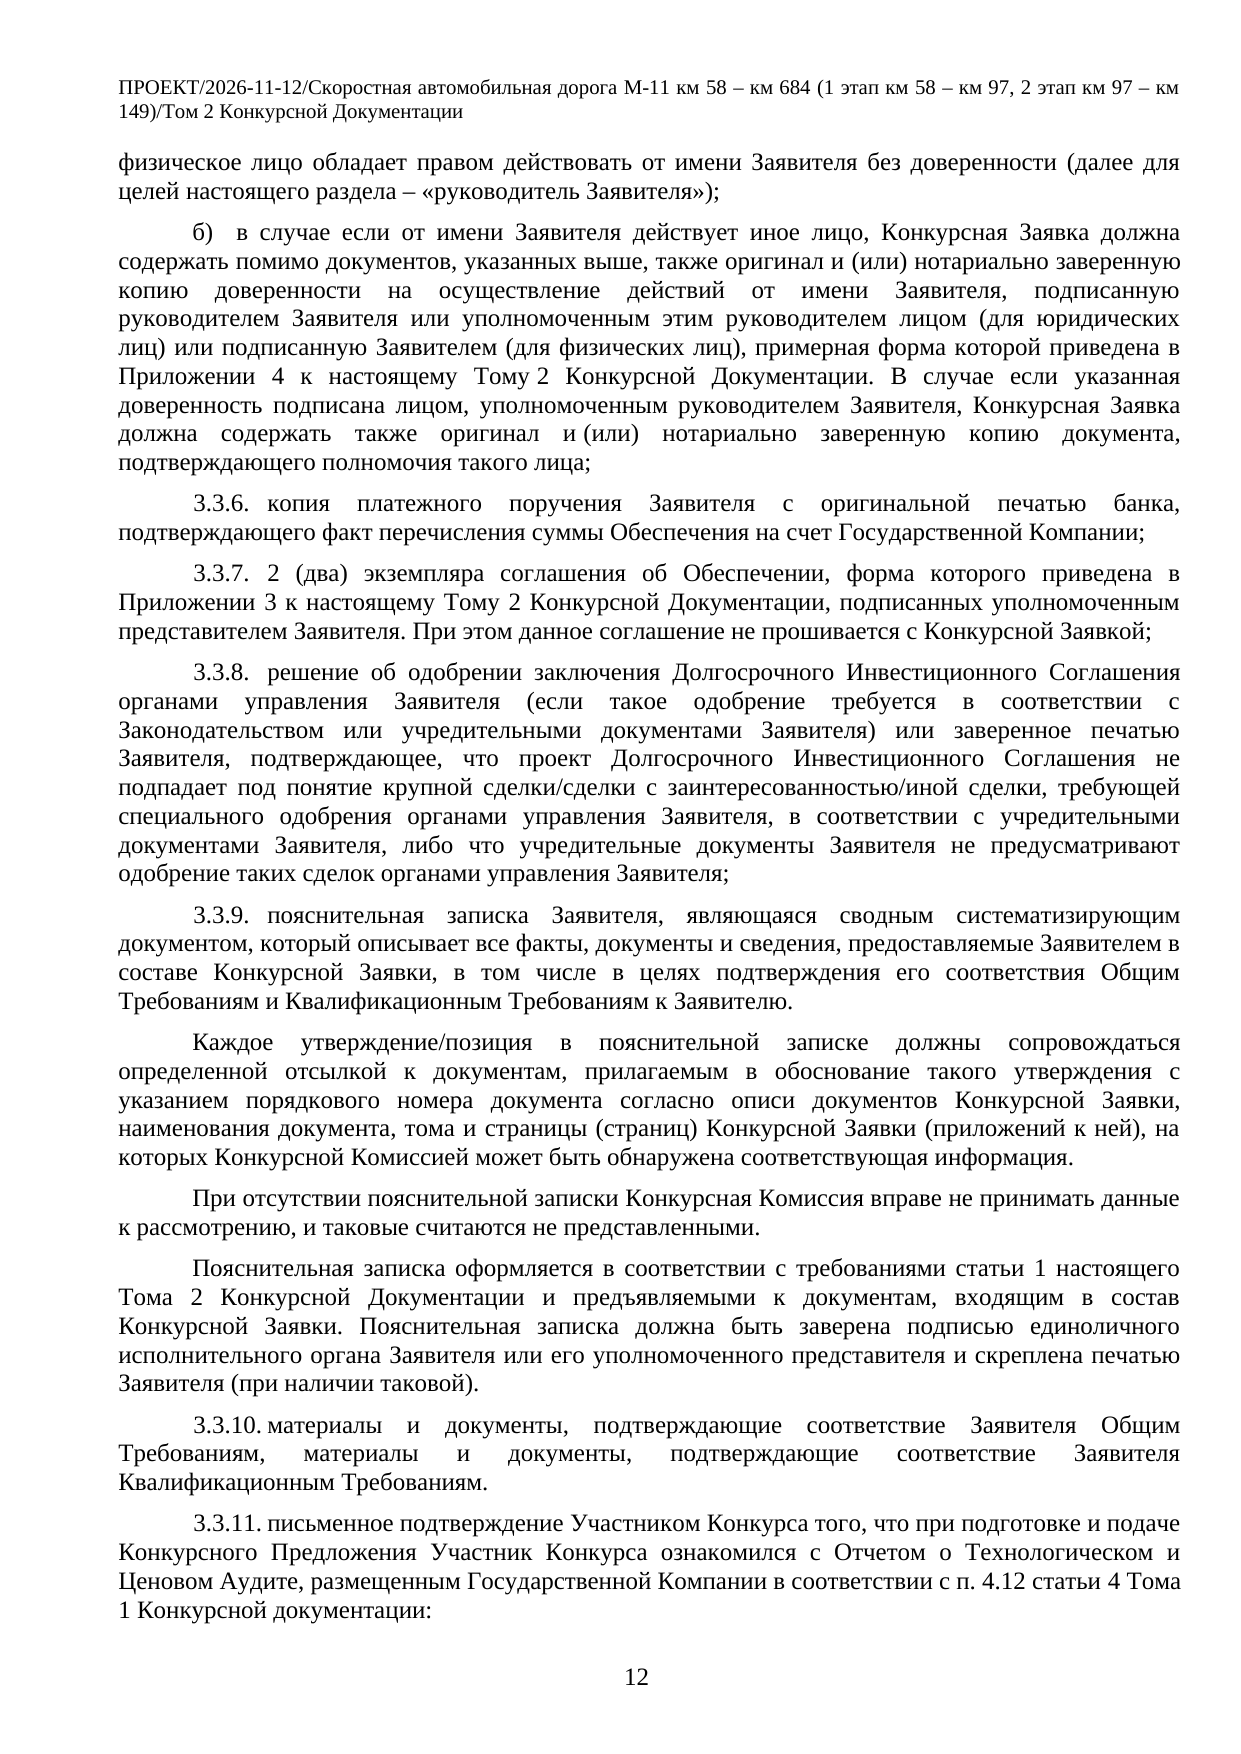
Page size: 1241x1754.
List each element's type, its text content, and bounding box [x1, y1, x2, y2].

list в случае если от имени Заявителя действует иное лицо, Конкурсная Заявка должна содержать помимо документов, указанных выше, также оригинал и (или) нотариально заверенную копию доверенности на осуществление действий от имени Заявителя, подписанную руководителем Заявителя или уполномоченным этим руководителем лицом (для юридических лиц) или подписанную Заявителем (для физических лиц), примерная форма которой приведена в Приложении 4 к настоящему Тому 2 Конкурсной Документации. В случае если указанная доверенность подписана лицом, уполномоченным руководителем Заявителя, Конкурсная Заявка должна содержать также оригинал и (или) нотариально заверенную копию документа, подтверждающего полномочия такого лица; [118, 217, 1181, 476]
list пояснительная записка Заявителя, являющаяся сводным систематизирующим документом, который описывает все факты, документы и сведения, предоставляемые Заявителем в составе Конкурсной Заявки, в том числе в целях подтверждения его соответствия Общим Требованиям и Квалификационным Требованиям к Заявителю. [118, 900, 1181, 1015]
text Каждое утверждение/позиция в пояснительной записке должны сопровождаться определенной отсылкой к документам, прилагаемым в обоснование такого утверждения с указанием порядкового номера документа согласно описи документов Конкурсной Заявки, наименования документа, тома и страницы (страниц) Конкурсной Заявки (приложений к ней), на которых Конкурсной Комиссией может быть обнаружена соответствующая информация. [118, 1027, 1181, 1171]
list решение об одобрении заключения Долгосрочного Инвестиционного Соглашения органами управления Заявителя (если такое одобрение требуется в соответствии с Законодательством или учредительными документами Заявителя) или заверенное печатью Заявителя, подтверждающее, что проект Долгосрочного Инвестиционного Соглашения не подпадает под понятие крупной сделки/сделки с заинтересованностью/иной сделки, требующей специального одобрения органами управления Заявителя, в соответствии с учредительными документами Заявителя, либо что учредительные документы Заявителя не предусматривают одобрение таких сделок органами управления Заявителя; [118, 657, 1181, 887]
list материалы и документы, подтверждающие соответствие Заявителя Общим Требованиям, материалы и документы, подтверждающие соответствие Заявителя Квалификационным Требованиям. [118, 1410, 1181, 1496]
list письменное подтверждение Участником Конкурса того, что при подготовке и подаче Конкурсного Предложения Участник Конкурса ознакомился с Отчетом о Технологическом и Ценовом Аудите, размещенным Государственной Компании в соответствии с п. 4.12 статьи 4 Тома 1 Конкурсной документации: [118, 1508, 1181, 1623]
list 2 (два) экземпляра соглашения об Обеспечении, форма которого приведена в Приложении 3 к настоящему Тому 2 Конкурсной Документации, подписанных уполномоченным представителем Заявителя. При этом данное соглашение не прошивается с Конкурсной Заявкой; [118, 558, 1181, 645]
text При отсутствии пояснительной записки Конкурсная Комиссия вправе не принимать данные к рассмотрению, и таковые считаются не представленными. [118, 1183, 1181, 1241]
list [118, 147, 1181, 205]
list копия платежного поручения Заявителя с оригинальной печатью банка, подтверждающего факт перечисления суммы Обеспечения на счет Государственной Компании; [118, 488, 1181, 546]
text Пояснительная записка оформляется в соответствии с требованиями статьи 1 настоящего Тома 2 Конкурсной Документации и предъявляемыми к документам, входящим в состав Конкурсной Заявки. Пояснительная записка должна быть заверена подписью единоличного исполнительного органа Заявителя или его уполномоченного представителя и скреплена печатью Заявителя (при наличии таковой). [118, 1253, 1181, 1397]
